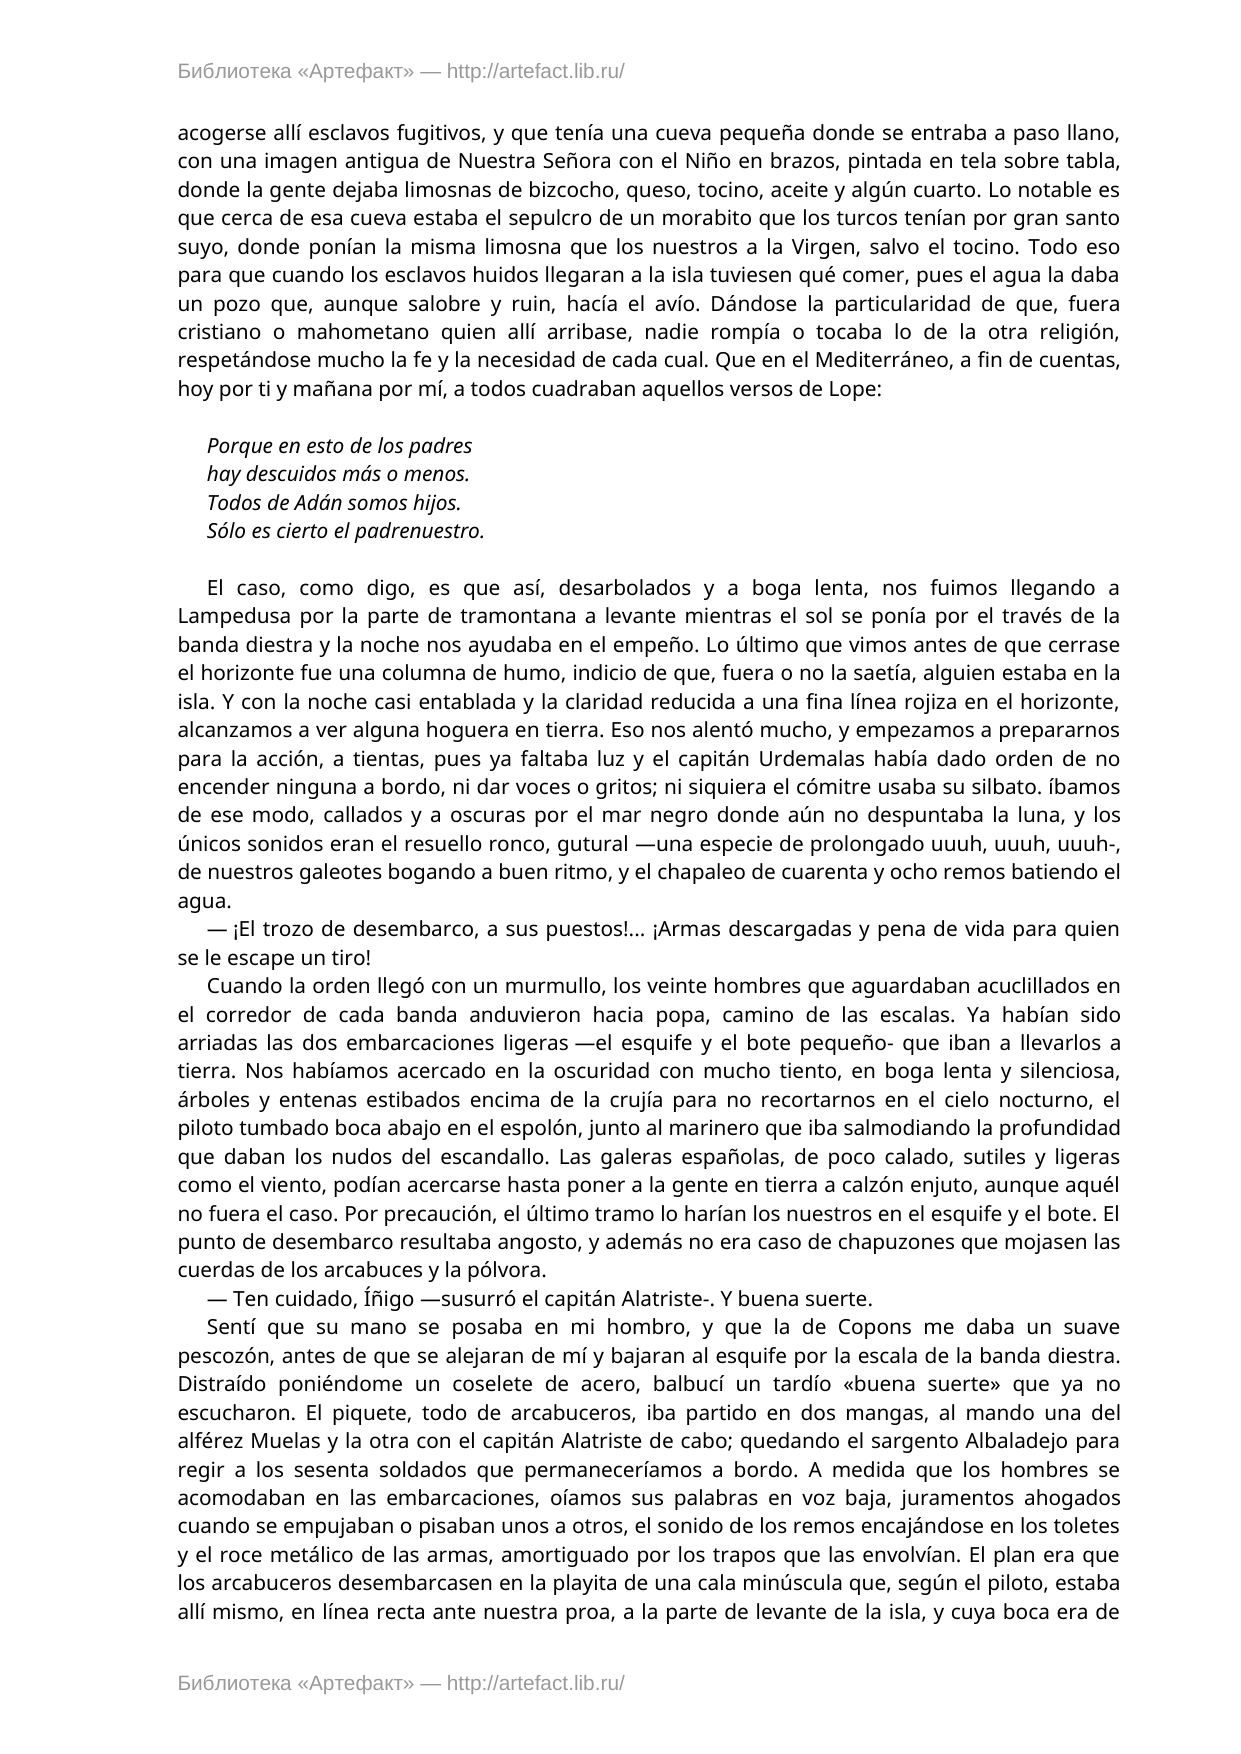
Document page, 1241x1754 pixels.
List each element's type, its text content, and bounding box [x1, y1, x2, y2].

text Cuando la orden llegó con un murmullo, los veinte hombres que aguardaban acuclillados en el corredor de cada banda anduvieron hacia popa, camino de las escalas. Ya habían sido arriadas las dos embarcaciones ligeras —el esquife y el bote pequeño- que iban a llevarlos a tierra. Nos habíamos acercado en la oscuridad con mucho tiento, en boga lenta y silenciosa, árboles y entenas estibados encima de la crujía para no recortarnos en el cielo nocturno, el piloto tumbado boca abajo en el espolón, junto al marinero que iba salmodiando la profundidad que daban los nudos del escandallo. Las galeras españolas, de poco calado, sutiles y ligeras como el viento, podían acercarse hasta poner a la gente en tierra a calzón enjuto, aunque aquél no fuera el caso. Por precaución, el último tramo lo harían los nuestros en el esquife y el bote. El punto de desembarco resultaba angosto, y además no era caso de chapuzones que mojasen las cuerdas de los arcabuces y la pólvora. [177, 971, 1122, 1284]
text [177, 1312, 1122, 1625]
text — Ten cuidado, Íñigo —susurró el capitán Alatriste-. Y buena suerte. [177, 1284, 1122, 1312]
text El caso, como digo, es que así, desarbolados y a boga lenta, nos fuimos llegando a Lampedusa por la parte de tramontana a levante mientras el sol se ponía por el través de la banda diestra y la noche nos ayudaba en el empeño. Lo último que vimos antes de que cerrase el horizonte fue una columna de humo, indicio de que, fuera o no la saetía, alguien estaba en la isla. Y con la noche casi entablada y la claridad reducida a una fina línea rojiza en el horizonte, alcanzamos a ver alguna hoguera en tierra. Eso nos alentó mucho, y empezamos a prepararnos para la acción, a tientas, pues ya faltaba luz y el capitán Urdemalas había dado orden de no encender ninguna a bordo, ni dar voces o gritos; ni siquiera el cómitre usaba su silbato. íbamos de ese modo, callados y a oscuras por el mar negro donde aún no despuntaba la luna, y los únicos sonidos eran el resuello ronco, gutural —una especie de prolongado uuuh, uuuh, uuuh-, de nuestros galeotes bogando a buen ritmo, y el chapaleo de cuarenta y ocho remos batiendo el agua. [177, 573, 1122, 914]
text Todos de Adán somos hijos. [177, 488, 1122, 516]
text hay descuidos más o menos. [177, 459, 1122, 488]
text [177, 118, 1122, 402]
text Sólo es cierto el padrenuestro. [177, 516, 1122, 545]
text Porque en esto de los padres [177, 431, 1122, 459]
text — ¡El trozo de desembarco, a sus puestos!... ¡Armas descargadas y pena de vida para quien se le escape un tiro! [177, 914, 1122, 971]
